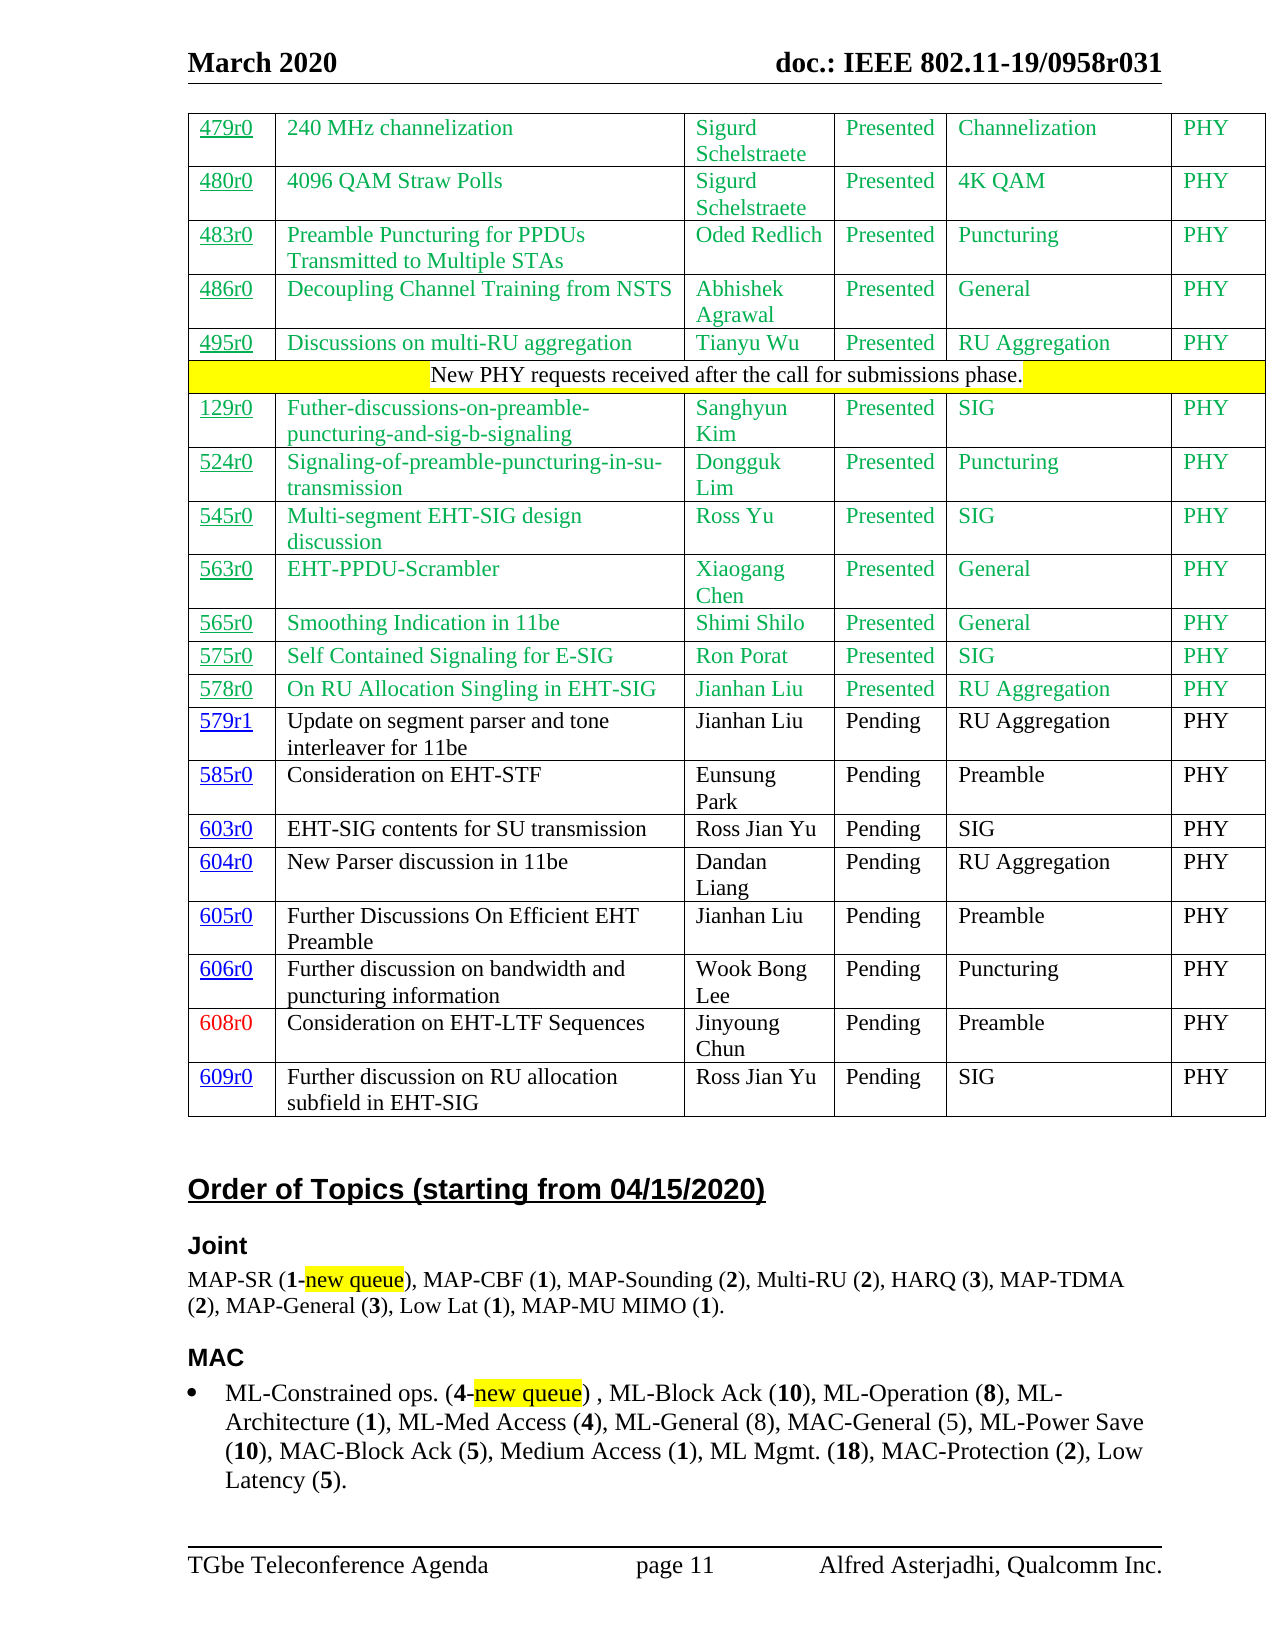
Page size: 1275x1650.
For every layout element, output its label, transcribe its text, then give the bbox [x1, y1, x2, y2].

table_cell Pending [835, 1009, 946, 1062]
table_cell Xiaogang Chen [685, 555, 834, 608]
table_cell 524r0 [189, 448, 275, 501]
table_cell 486r0 [189, 275, 275, 327]
table_cell PHY [1172, 761, 1265, 814]
table_cell 479r0 [189, 114, 275, 166]
table_cell General [947, 275, 1171, 327]
table_cell PHY [1172, 448, 1265, 501]
table_cell PHY [1172, 275, 1265, 327]
table_cell Preamble [947, 1009, 1171, 1062]
table_cell PHY [1172, 848, 1265, 901]
table_cell Futher-discussions-on-preamble-puncturing-and-sig-b-signaling [276, 394, 684, 447]
table_cell 129r0 [189, 394, 275, 447]
table_cell Shimi Shilo [685, 609, 834, 641]
table_cell Sigurd Schelstraete [685, 114, 834, 166]
table_cell RU Aggregation [947, 848, 1171, 901]
table_cell Pending [835, 955, 946, 1008]
table_cell SIG [947, 502, 1171, 554]
table_cell Ross Jian Yu [685, 815, 834, 847]
table_cell Pending [835, 1063, 946, 1116]
table_cell Preamble Puncturing for PPDUs Transmitted to Multiple STAs [276, 221, 684, 274]
table_cell Jianhan Liu [685, 902, 834, 954]
table_cell Presented [835, 555, 946, 608]
table_cell PHY [1172, 815, 1265, 847]
table_cell Consideration on EHT-LTF Sequences [276, 1009, 684, 1062]
table_cell PHY [1172, 555, 1265, 608]
table_cell PHY [1172, 329, 1265, 360]
table_cell Pending [835, 761, 946, 814]
text MAP-SR (1-new queue), MAP-CBF (1), MAP-Sounding (2), Multi-RU (2), HARQ (3), MAP-TDMA (2), MAP-General (3), Low Lat (1), MAP-MU MIMO (1). [187, 1266, 1162, 1318]
table_cell PHY [1172, 955, 1265, 1008]
table_cell 606r0 [189, 955, 275, 1008]
table_cell 563r0 [189, 555, 275, 608]
table_cell Jianhan Liu [685, 675, 834, 707]
table_cell General [947, 555, 1171, 608]
table_cell Discussions on multi-RU aggregation [276, 329, 684, 360]
table_cell Dandan Liang [685, 848, 834, 901]
table_cell Puncturing [947, 955, 1171, 1008]
table_cell Tianyu Wu [685, 329, 834, 360]
table_cell RU Aggregation [947, 675, 1171, 707]
table_cell 575r0 [189, 642, 275, 674]
table_cell PHY [1172, 167, 1265, 220]
table_cell PHY [1172, 902, 1265, 954]
table_cell 604r0 [189, 848, 275, 901]
subtitle MAC [187, 1343, 1162, 1372]
table_cell Channelization [947, 114, 1171, 166]
table_cell PHY [1172, 114, 1265, 166]
table_cell Presented [835, 675, 946, 707]
table_cell PHY [1172, 708, 1265, 760]
table_cell Oded Redlich [685, 221, 834, 274]
table_cell Puncturing [947, 221, 1171, 274]
table_cell Presented [835, 502, 946, 554]
table_cell Further discussion on RU allocation subfield in EHT-SIG [276, 1063, 684, 1116]
table_cell PHY [1172, 502, 1265, 554]
table_cell PHY [1172, 642, 1265, 674]
table_cell 565r0 [189, 609, 275, 641]
table_cell Update on segment parser and tone interleaver for 11be [276, 708, 684, 760]
table_cell Smoothing Indication in 11be [276, 609, 684, 641]
table_cell Presented [835, 275, 946, 327]
table_cell Presented [835, 394, 946, 447]
table_cell 578r0 [189, 675, 275, 707]
table_cell 495r0 [189, 329, 275, 360]
table_cell Ross Jian Yu [685, 1063, 834, 1116]
table_cell Presented [835, 329, 946, 360]
table_cell 609r0 [189, 1063, 275, 1116]
table_cell Sanghyun Kim [685, 394, 834, 447]
table_cell 585r0 [189, 761, 275, 814]
table_cell SIG [947, 1063, 1171, 1116]
table_cell Ron Porat [685, 642, 834, 674]
table_cell 608r0 [189, 1009, 275, 1062]
table_cell 480r0 [189, 167, 275, 220]
table_cell Jinyoung Chun [685, 1009, 834, 1062]
table_cell Pending [835, 848, 946, 901]
table_cell Self Contained Signaling for E-SIG [276, 642, 684, 674]
table_cell SIG [947, 642, 1171, 674]
table_cell PHY [1172, 221, 1265, 274]
table_cell Abhishek Agrawal [685, 275, 834, 327]
table_cell Consideration on EHT-STF [276, 761, 684, 814]
table_cell Presented [835, 609, 946, 641]
table_cell General [947, 609, 1171, 641]
table_cell Presented [835, 221, 946, 274]
subtitle Order of Topics (starting from 04/15/2020) [187, 1172, 1162, 1206]
table_cell Presented [835, 642, 946, 674]
table_cell Further discussion on bandwidth and puncturing information [276, 955, 684, 1008]
table_cell RU Aggregation [947, 708, 1171, 760]
table_cell PHY [1172, 675, 1265, 707]
table_cell Dongguk Lim [685, 448, 834, 501]
table_cell Multi-segment EHT-SIG design discussion [276, 502, 684, 554]
table_cell Eunsung Park [685, 761, 834, 814]
table_cell 4096 QAM Straw Polls [276, 167, 684, 220]
table_cell PHY [1172, 609, 1265, 641]
table_cell PHY [1172, 1009, 1265, 1062]
table_cell Pending [835, 815, 946, 847]
table_cell Wook Bong Lee [685, 955, 834, 1008]
table_cell Sigurd Schelstraete [685, 167, 834, 220]
table_cell 603r0 [189, 815, 275, 847]
table_cell Decoupling Channel Training from NSTS [276, 275, 684, 327]
table_cell 483r0 [189, 221, 275, 274]
table_cell Presented [835, 114, 946, 166]
table_cell On RU Allocation Singling in EHT-SIG [276, 675, 684, 707]
table_cell EHT-PPDU-Scrambler [276, 555, 684, 608]
table_cell EHT-SIG contents for SU transmission [276, 815, 684, 847]
table_cell Jianhan Liu [685, 708, 834, 760]
table_cell Further Discussions On Efficient EHT Preamble [276, 902, 684, 954]
table_cell Presented [835, 167, 946, 220]
table_cell New Parser discussion in 11be [276, 848, 684, 901]
table_cell New PHY requests received after the call for submissions phase. [189, 361, 1265, 393]
table_cell 605r0 [189, 902, 275, 954]
table_cell Preamble [947, 902, 1171, 954]
table_cell 545r0 [189, 502, 275, 554]
table_cell Ross Yu [685, 502, 834, 554]
subtitle Joint [187, 1231, 1162, 1259]
table_cell RU Aggregation [947, 329, 1171, 360]
table_cell 579r1 [189, 708, 275, 760]
table_cell PHY [1172, 1063, 1265, 1116]
table_cell PHY [1172, 394, 1265, 447]
table_cell Signaling-of-preamble-puncturing-in-su-transmission [276, 448, 684, 501]
list ML-Constrained ops. (4-new queue) , ML-Block Ack (10), ML-Operation (8), ML-Architecture (1), ML-Med Access (4), ML-General (8), MAC-General (5), ML-Power Save (10), MAC-Block Ack (5), Medium Access (1), ML Mgmt. (18), MAC-Protection (2), Low Latency (5). [187, 1378, 1162, 1493]
table_cell 240 MHz channelization [276, 114, 684, 166]
table_cell Puncturing [947, 448, 1171, 501]
table_cell Preamble [947, 761, 1171, 814]
table_cell Pending [835, 902, 946, 954]
table_cell SIG [947, 394, 1171, 447]
table_cell SIG [947, 815, 1171, 847]
table_cell Presented [835, 448, 946, 501]
table_cell Pending [835, 708, 946, 760]
table_cell 4K QAM [947, 167, 1171, 220]
